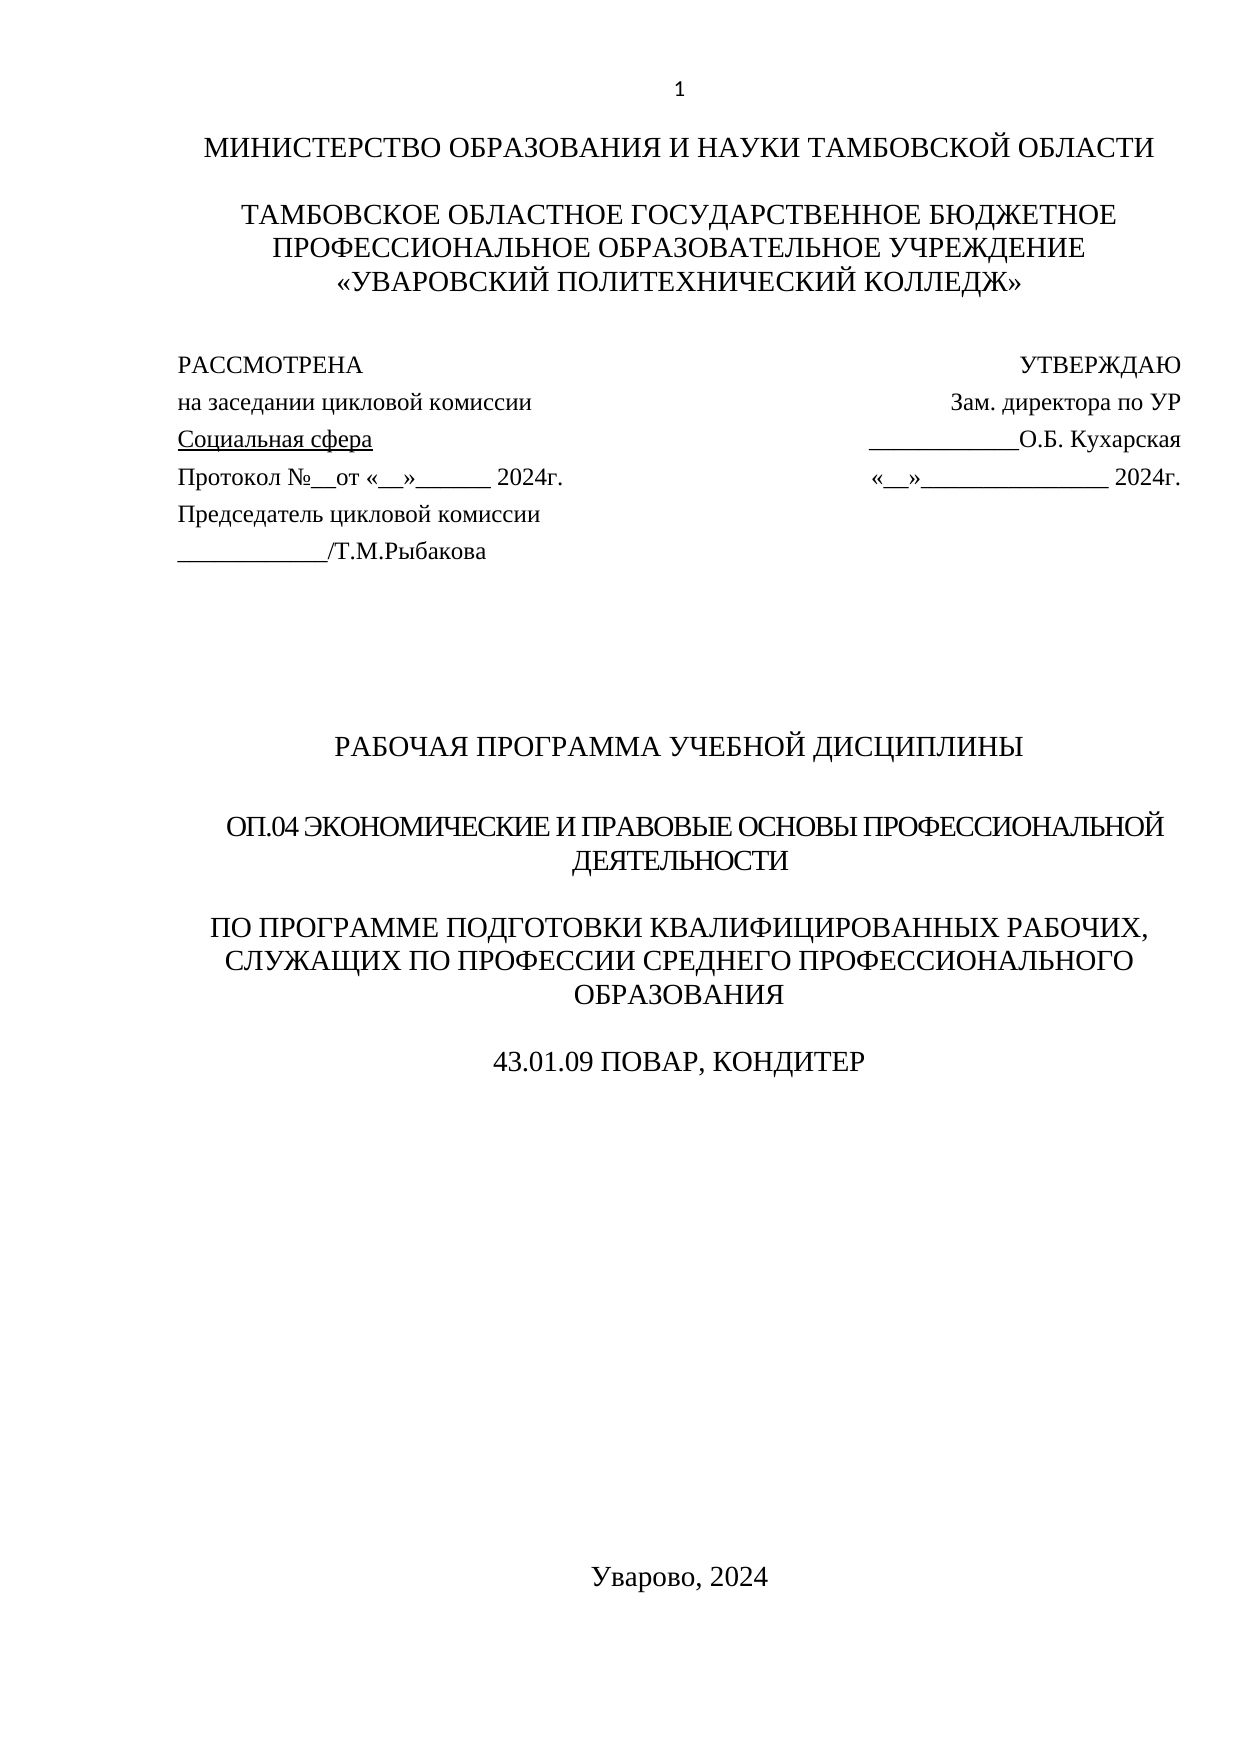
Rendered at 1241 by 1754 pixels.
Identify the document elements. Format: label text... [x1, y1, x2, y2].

text ПО ПРОГРАММЕ ПОДГОТОВКИ КВАЛИФИЦИРОВАННЫХ РАБОЧИХ, СЛУЖАЩИХ ПО ПРОФЕССИИ СРЕДНЕГО ПРОФЕССИОНАЛЬНОГО ОБРАЗОВАНИЯ [177, 910, 1181, 1010]
table_header РАССМОТРЕНА на заседании цикловой комиссии Социальная сфера Протокол №__от «__»______ 2024г. Председатель цикловой комиссии ____________/Т.М.Рыбакова [166, 350, 679, 573]
text Министерство Образования и науки Тамбовской области [177, 130, 1181, 163]
text 43.01.09 ПОВАР, КОНДИТЕР [177, 1044, 1181, 1077]
text РАБОЧАЯ ПРОГРАММА УЧЕБНОЙ ДИСЦИПЛИНЫ [177, 729, 1181, 762]
text ТАМБОВСКОЕ ОБЛАСТНОЕ ГОСУДАРСТВЕННОЕ БЮДЖЕТНОЕ [177, 197, 1181, 231]
text ОП.04 Экономические и правовые основы профессиональной Деятельности [181, 809, 1181, 876]
text ПРОФЕССИОНАЛЬНОЕ ОБРАЗОВАТЕЛЬНОЕ УЧРЕЖДЕНИЕ [177, 231, 1181, 264]
text Уварово, 2024 [177, 1559, 1181, 1593]
table_header УТВЕРЖДАЮ Зам. директора по УР ____________О.Б. Кухарская «__»_______________ 2024г. [679, 350, 1192, 573]
text «УВАРОВСКИЙ ПОЛИТЕХНИЧЕСКИЙ КОЛЛЕДЖ» [177, 264, 1181, 298]
